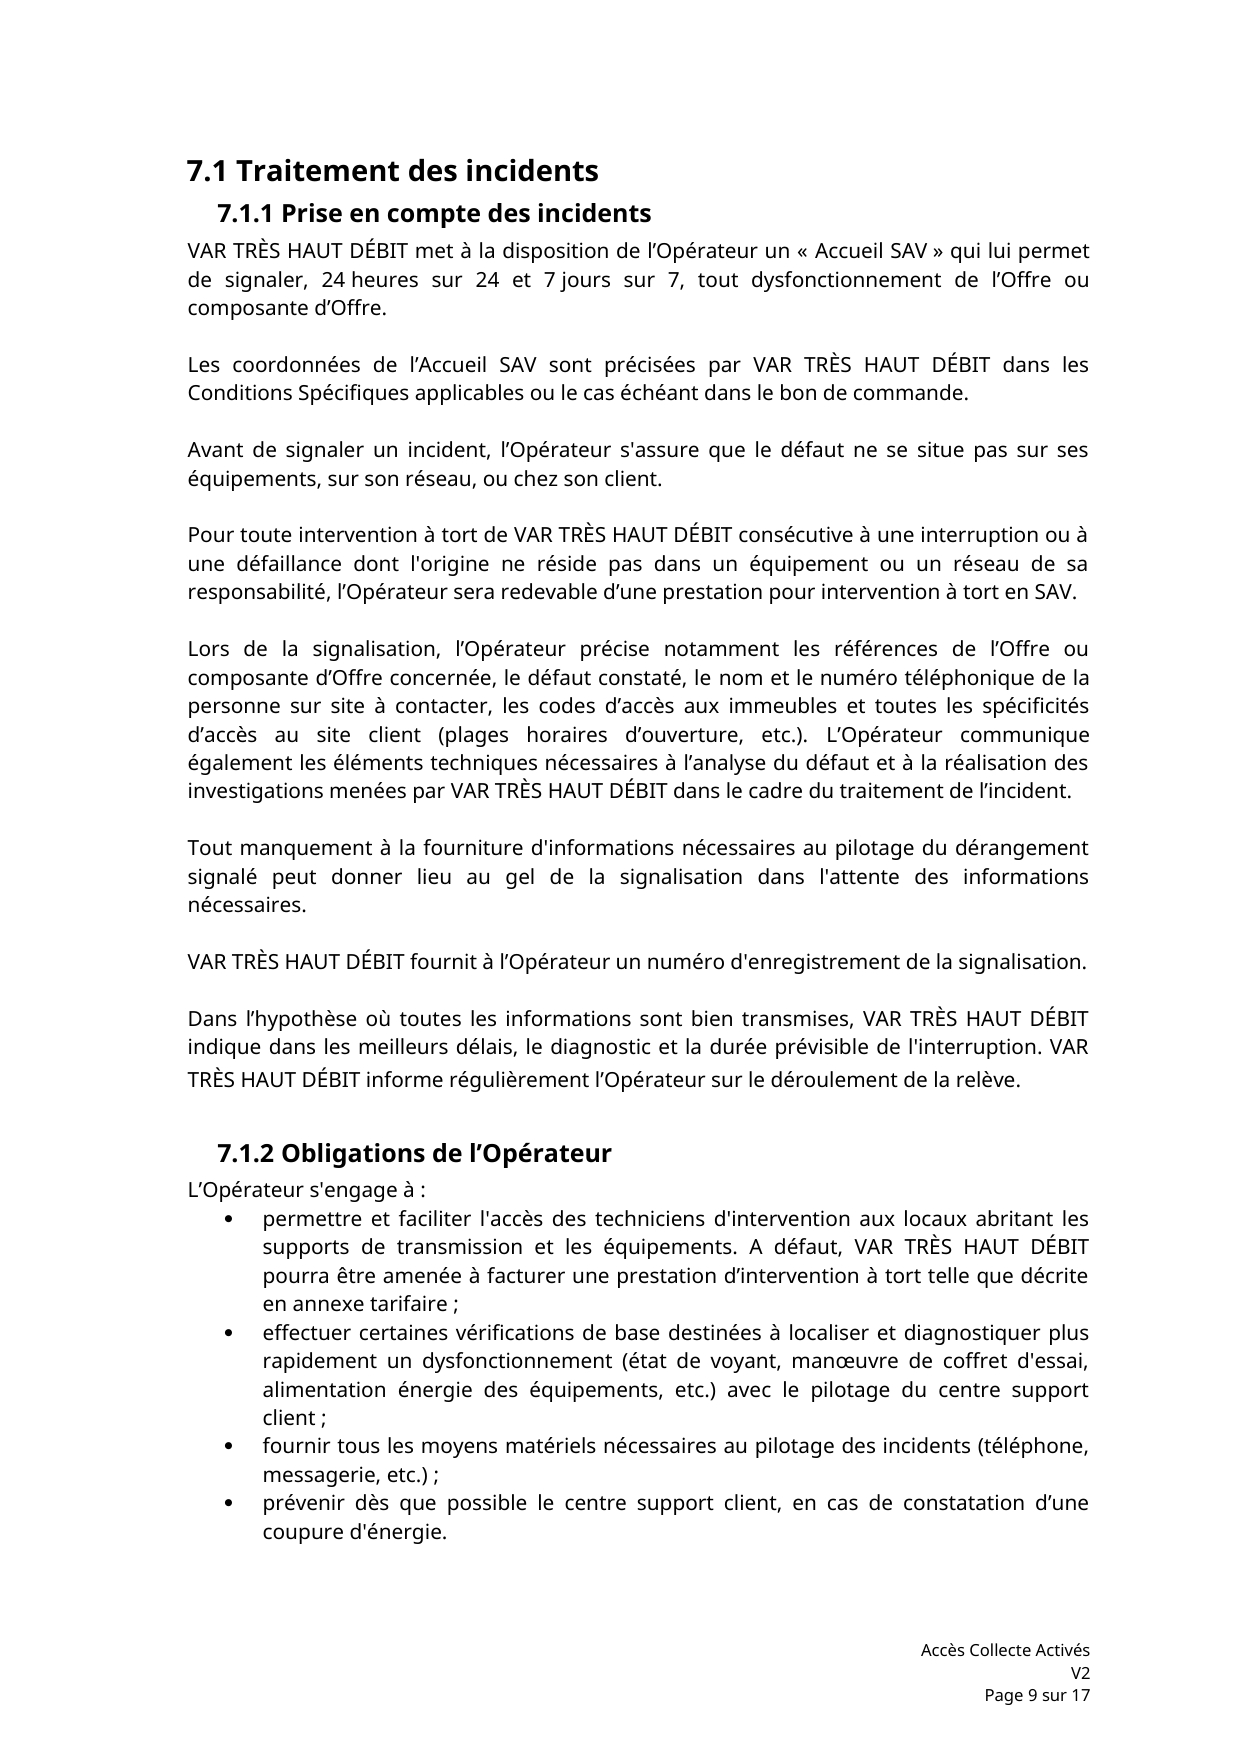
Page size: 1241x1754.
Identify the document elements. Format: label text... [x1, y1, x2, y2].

text Lors de la signalisation, l’Opérateur précise notamment les références de l’Offre ou composante d’Offre concernée, le défaut constaté, le nom et le numéro téléphonique de la personne sur site à contacter, les codes d’accès aux immeubles et toutes les spécificités d’accès au site client (plages horaires d’ouverture, etc.). L’Opérateur communique également les éléments techniques nécessaires à l’analyse du défaut et à la réalisation des investigations menées par VAR TRÈS HAUT DÉBIT dans le cadre du traitement de l’incident. [187, 634, 1090, 805]
text L’Opérateur s'engage à : [187, 1176, 1090, 1204]
text Pour toute intervention à tort de VAR TRÈS HAUT DÉBIT consécutive à une interruption ou à une défaillance dont l'origine ne réside pas dans un équipement ou un réseau de sa responsabilité, l’Opérateur sera redevable d’une prestation pour intervention à tort en SAV. [187, 521, 1090, 606]
list permettre et faciliter l'accès des techniciens d'intervention aux locaux abritant les supports de transmission et les équipements. A défaut, VAR TRÈS HAUT DÉBIT pourra être amenée à facturer une prestation d’intervention à tort telle que décrite en annexe tarifaire ; [225, 1204, 1090, 1318]
subtitle Prise en compte des incidents [217, 196, 1090, 230]
list effectuer certaines vérifications de base destinées à localiser et diagnostiquer plus rapidement un dysfonctionnement (état de voyant, manœuvre de coffret d'essai, alimentation énergie des équipements, etc.) avec le pilotage du centre support client ; [225, 1318, 1090, 1432]
list prévenir dès que possible le centre support client, en cas de constatation d’une coupure d'énergie. [225, 1488, 1090, 1545]
text VAR TRÈS HAUT DÉBIT fournit à l’Opérateur un numéro d'enregistrement de la signalisation. [187, 947, 1090, 976]
text Avant de signaler un incident, l’Opérateur s'assure que le défaut ne se situe pas sur ses équipements, sur son réseau, ou chez son client. [187, 435, 1090, 492]
text Dans l’hypothèse où toutes les informations sont bien transmises, VAR TRÈS HAUT DÉBIT indique dans les meilleurs délais, le diagnostic et la durée prévisible de l'interruption. VAR TRÈS HAUT DÉBIT informe régulièrement l’Opérateur sur le déroulement de la relève. [187, 1004, 1090, 1095]
text VAR TRÈS HAUT DÉBIT met à la disposition de l’Opérateur un « Accueil SAV » qui lui permet de signaler, 24 heures sur 24 et 7 jours sur 7, tout dysfonctionnement de l’Offre ou composante d’Offre. [187, 236, 1090, 322]
text Les coordonnées de l’Accueil SAV sont précisées par VAR TRÈS HAUT DÉBIT dans les Conditions Spécifiques applicables ou le cas échéant dans le bon de commande. [187, 350, 1090, 407]
list fournir tous les moyens matériels nécessaires au pilotage des incidents (téléphone, messagerie, etc.) ; [225, 1432, 1090, 1488]
subtitle Traitement des incidents [186, 150, 1090, 190]
text Tout manquement à la fourniture d'informations nécessaires au pilotage du dérangement signalé peut donner lieu au gel de la signalisation dans l'attente des informations nécessaires. [187, 833, 1090, 919]
subtitle Obligations de l’Opérateur [217, 1135, 1090, 1169]
